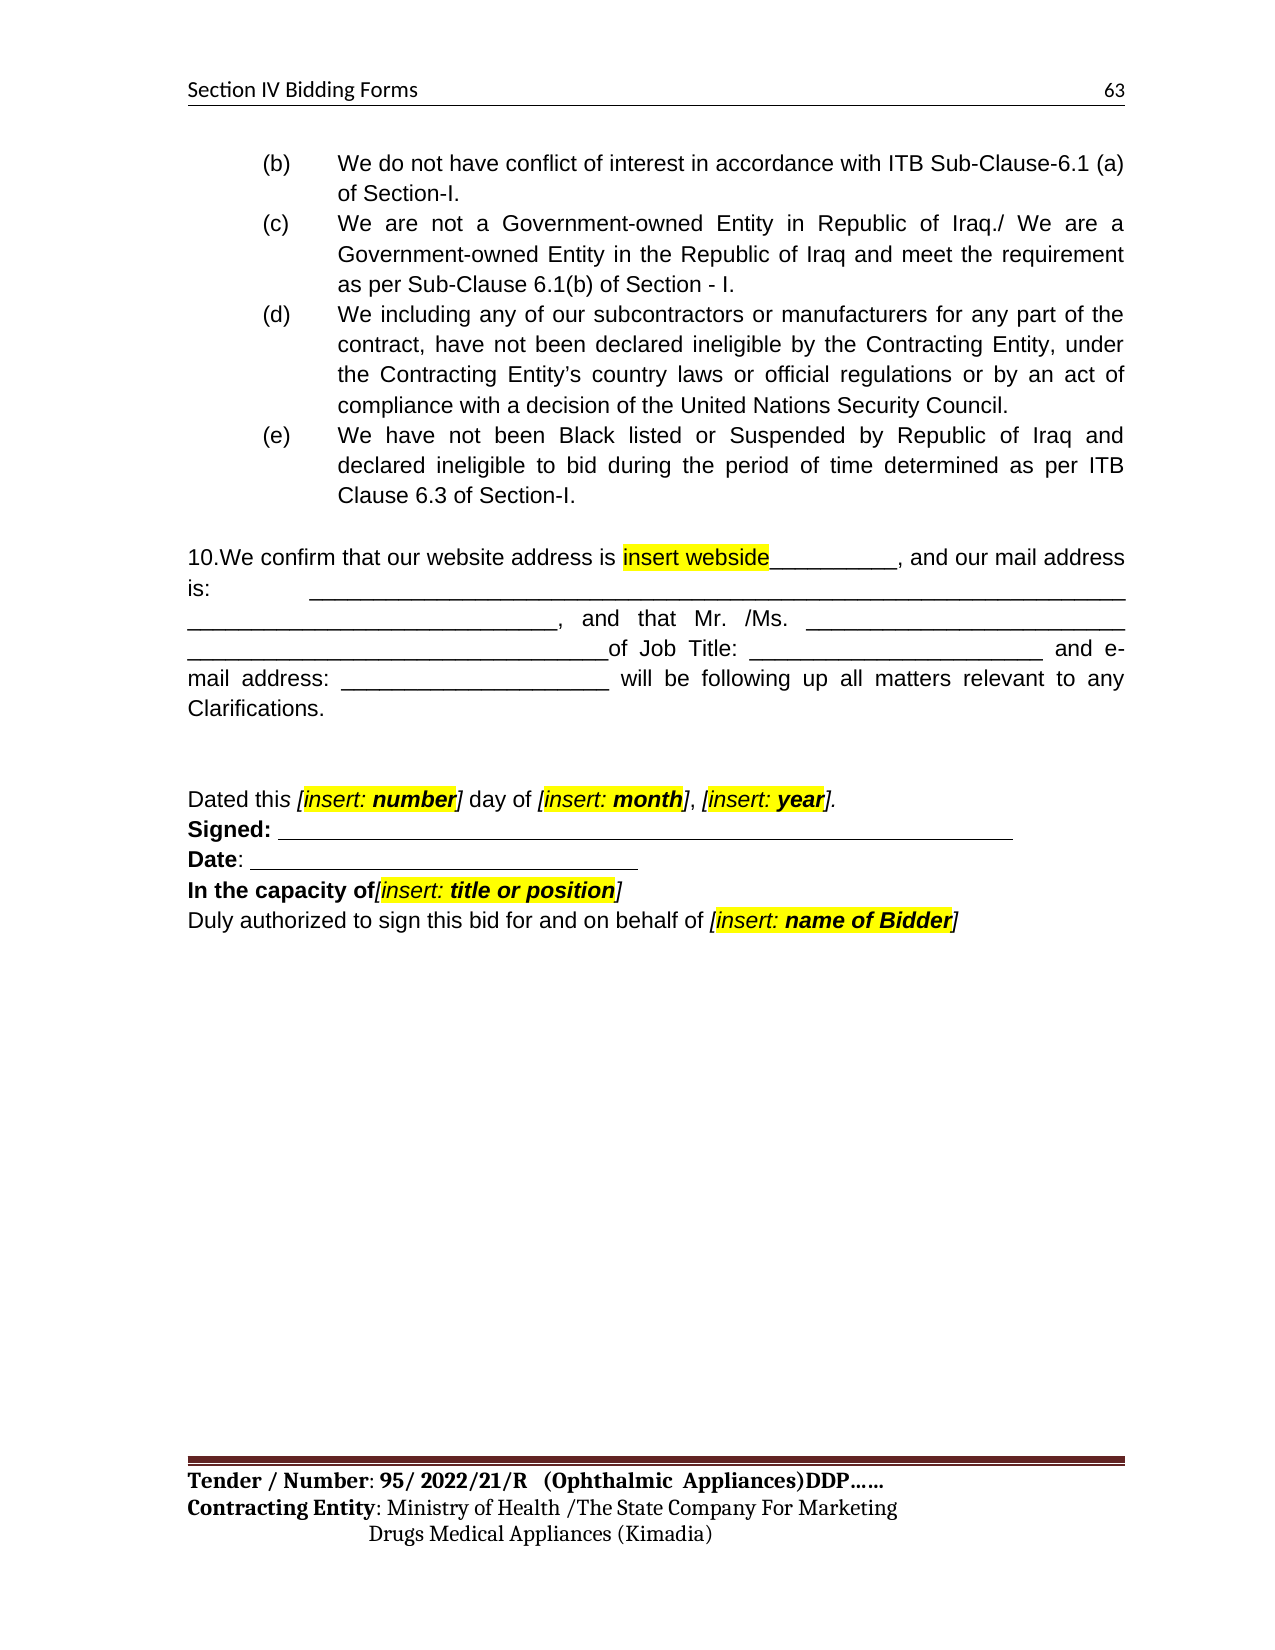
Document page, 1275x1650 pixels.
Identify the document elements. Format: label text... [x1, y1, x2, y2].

text (d) We including any of our subcontractors or manufacturers for any part of the contract, have not been declared ineligible by the Contracting Entity, under the Contracting Entity’s country laws or official regulations or by an act of compliance with a decision of the United Nations Security Council. [262, 301, 1125, 418]
text Signed: [187, 816, 1125, 843]
text Duly authorized to sign this bid for and on behalf of [insert: name of Bidder] [187, 907, 716, 933]
text Dated this [insert: number] day of [insert: month], [insert: year]. [824, 786, 1125, 812]
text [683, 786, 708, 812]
text 10.We confirm that our website address is insert webside__________, and our mail address is: ________________________________________________________________ _____________________________, and that Mr. /Ms. _________________________ _________________________________of Job Title: _______________________ and e-mail address: _____________________ will be following up all matters relevant to any Clarifications. [187, 544, 1125, 722]
text In the capacity of[insert: title or position] [187, 877, 381, 903]
text (c) We are not a Government-owned Entity in Republic of Iraq./ We are a Government-owned Entity in the Republic of Iraq and meet the requirement as per Sub-Clause 6.1(b) of Section - I. [262, 210, 1125, 297]
text Date: [187, 846, 1125, 873]
text (b) We do not have conflict of interest in accordance with ITB Sub-Clause-6.1 (a) of Section-I. [262, 150, 1125, 207]
text (e) We have not been Black listed or Suspended by Republic of Iraq and declared ineligible to bid during the period of time determined as per ITB Clause 6.3 of Section-I. [262, 422, 1125, 509]
text In the capacity of[insert: title or position] [615, 877, 1125, 903]
